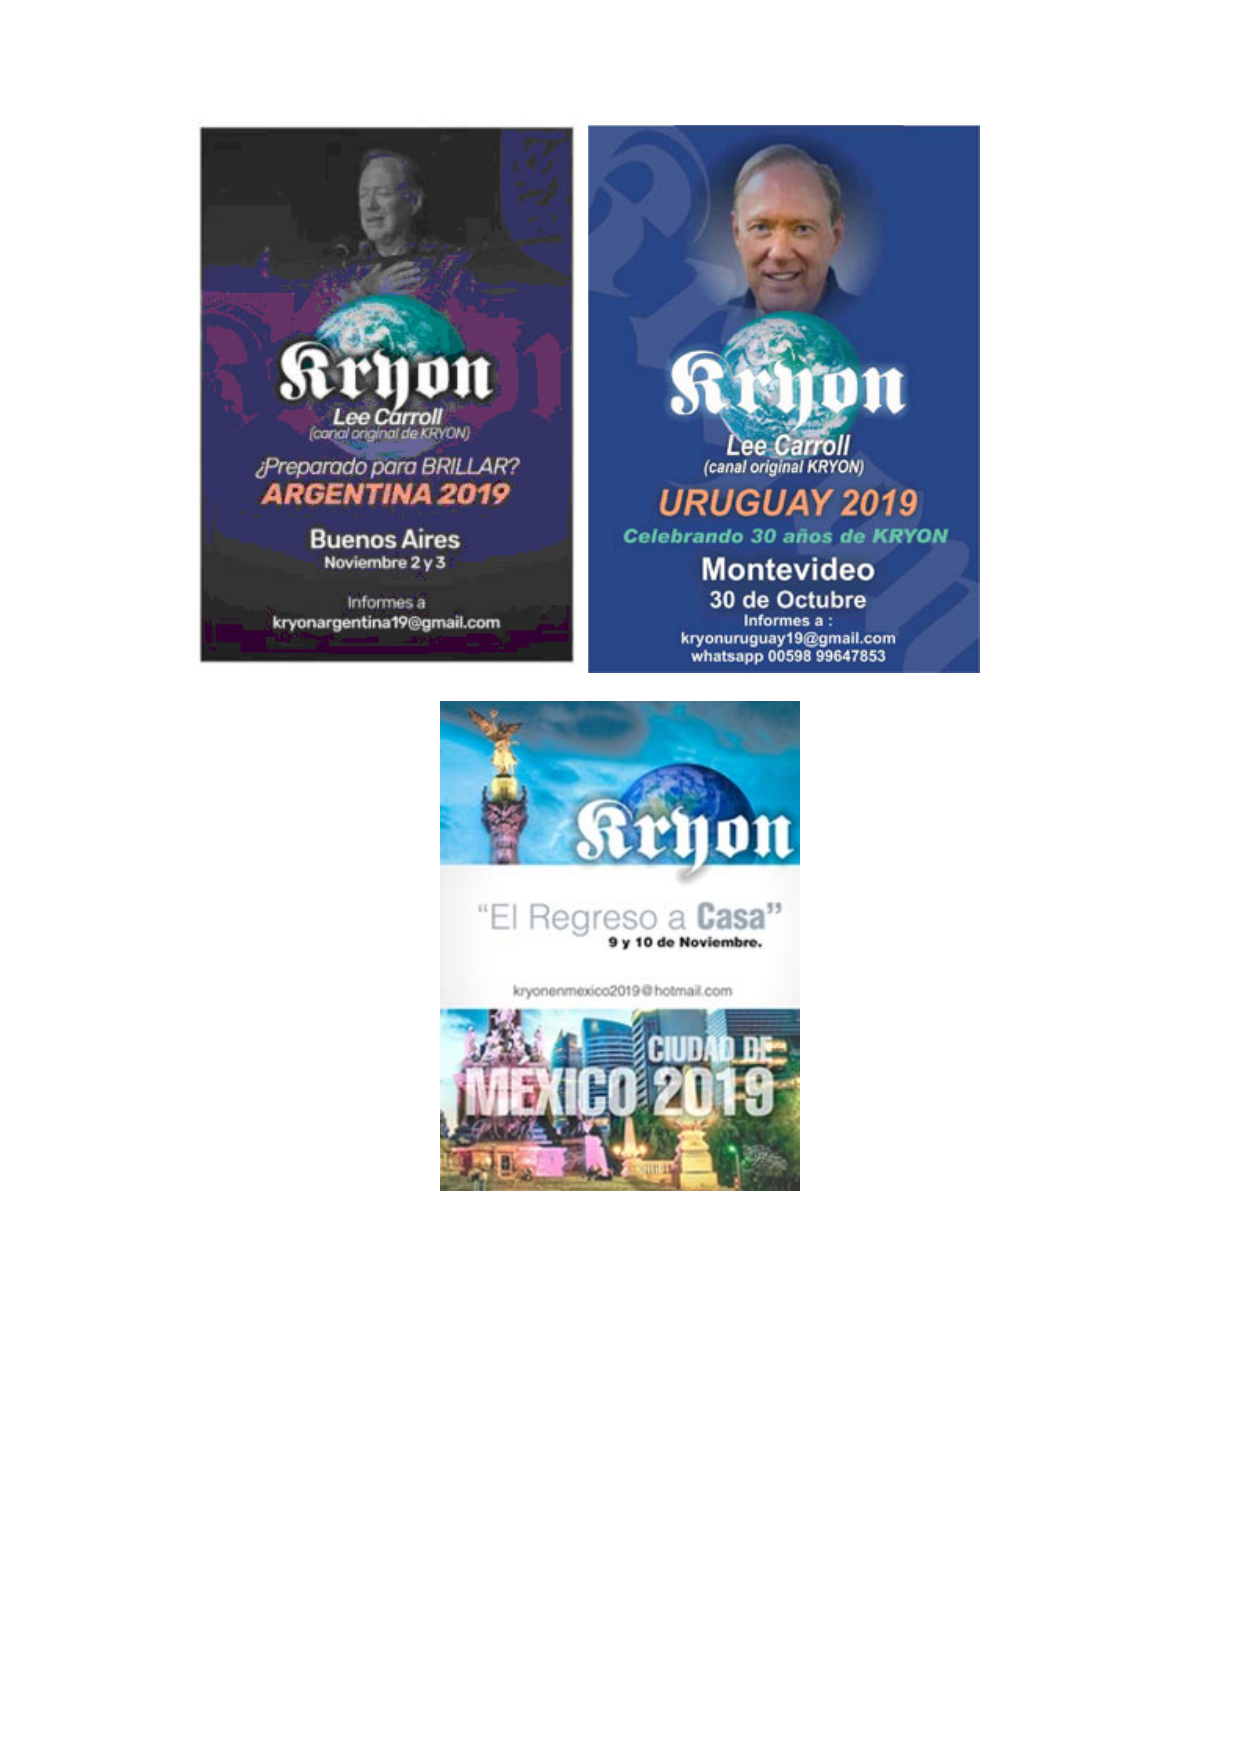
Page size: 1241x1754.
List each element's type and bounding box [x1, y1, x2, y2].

picture [678, 744, 696, 754]
picture [440, 701, 800, 1191]
picture [191, 118, 583, 673]
picture [588, 125, 980, 673]
